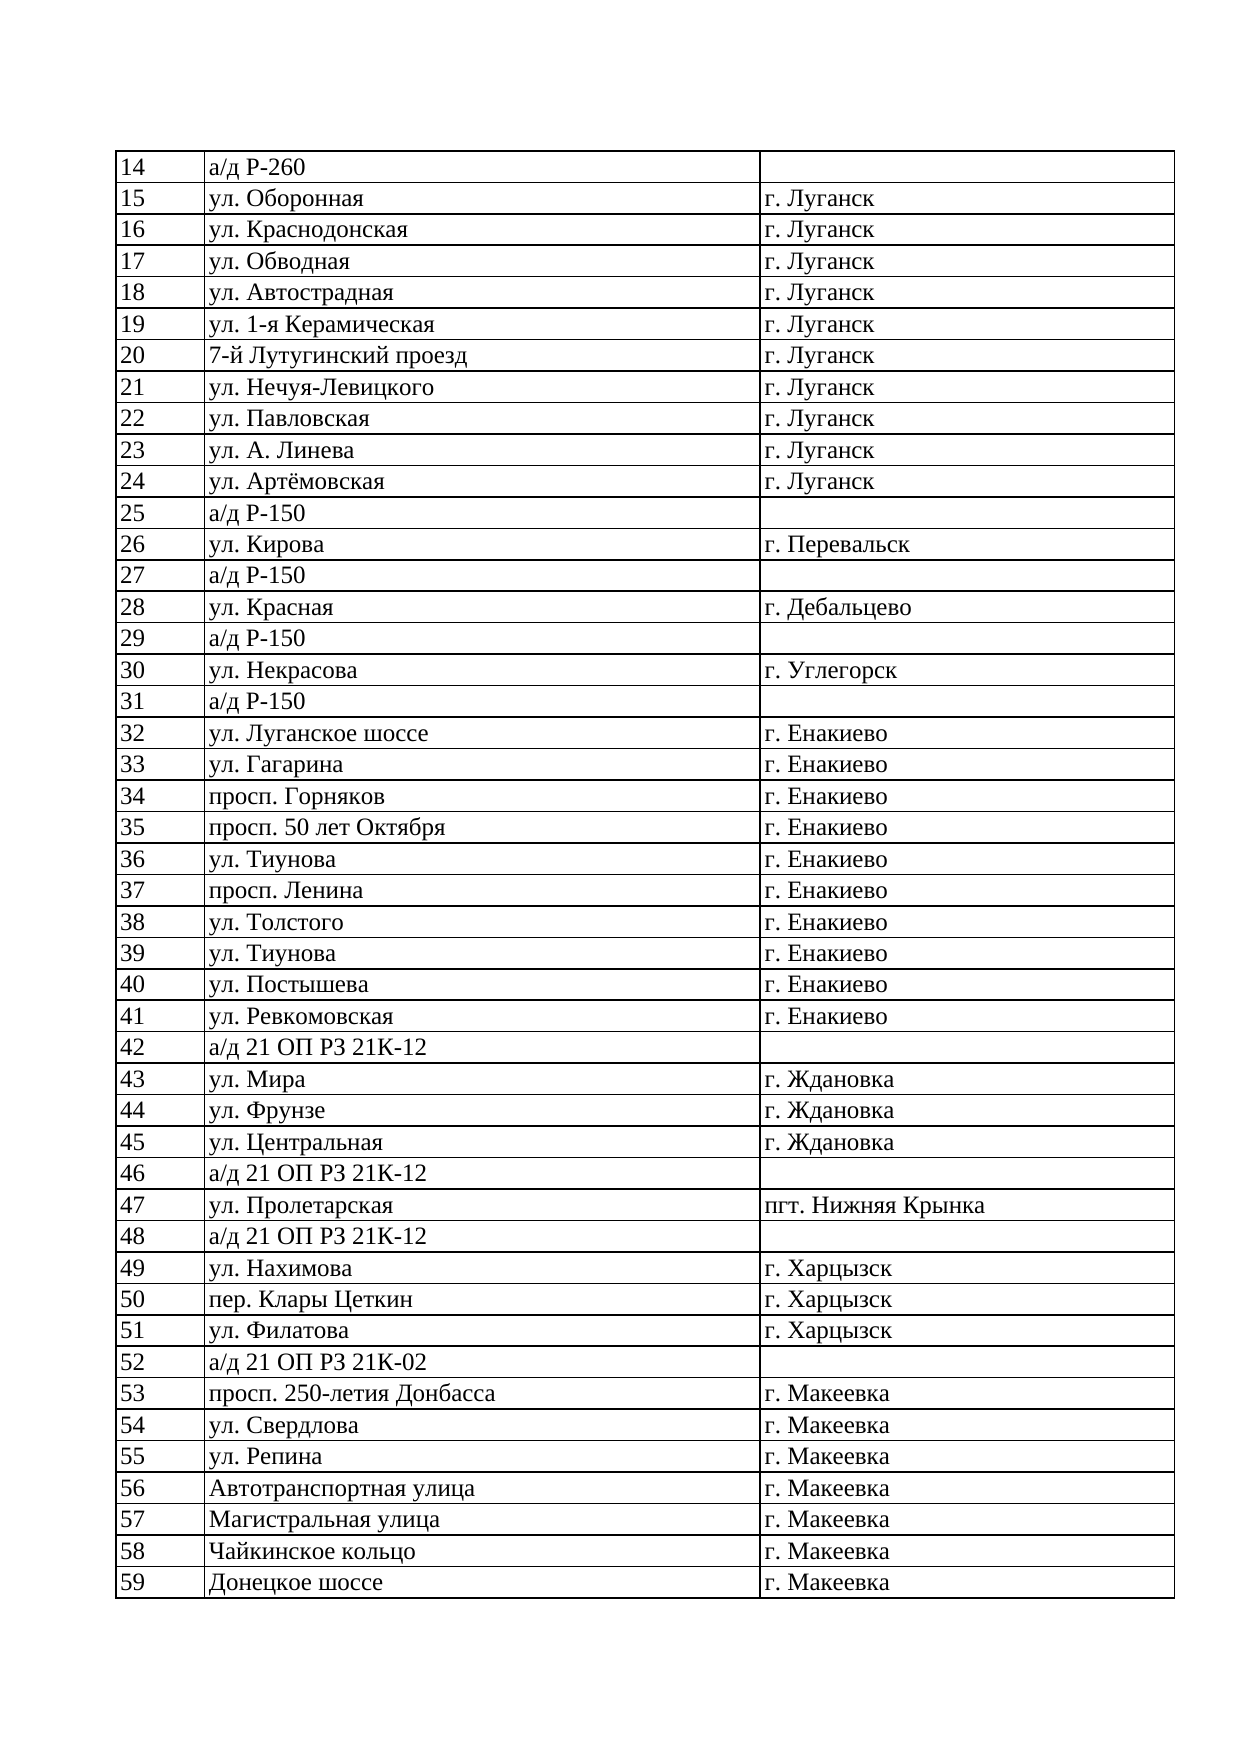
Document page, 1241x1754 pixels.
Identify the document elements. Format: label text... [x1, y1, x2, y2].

table_cell г. Харцызск [761, 1253, 1174, 1282]
table_cell г. Дебальцево [761, 592, 1174, 622]
table_cell 45 [117, 1127, 204, 1157]
table_cell ул. Автострадная [205, 277, 759, 307]
table_cell а/д Р-150 [205, 498, 759, 527]
table_cell 19 [117, 309, 204, 339]
table_cell пгт. Нижняя Крынка [761, 1190, 1174, 1219]
table_cell г. Луганск [761, 183, 1174, 213]
table_cell 57 [117, 1504, 204, 1534]
table_cell 33 [117, 749, 204, 779]
table_cell 43 [117, 1064, 204, 1094]
table_cell г. Луганск [761, 277, 1174, 307]
table_cell г. Енакиево [761, 970, 1174, 999]
table_cell 37 [117, 875, 204, 905]
table_cell 18 [117, 277, 204, 307]
table_cell [761, 1158, 1174, 1188]
table_cell 42 [117, 1032, 204, 1062]
table_cell 53 [117, 1378, 204, 1408]
table_cell ул. Артёмовская [205, 466, 759, 496]
table_cell ул. Луганское шоссе [205, 718, 759, 748]
table_cell просп. Горняков [205, 781, 759, 811]
table_cell г. Макеевка [761, 1567, 1174, 1597]
table_cell г. Енакиево [761, 844, 1174, 873]
table_cell г. Енакиево [761, 749, 1174, 779]
table_cell 40 [117, 970, 204, 999]
table_cell а/д 21 ОП РЗ 21К-02 [205, 1347, 759, 1377]
table_cell 48 [117, 1221, 204, 1251]
table_cell г. Углегорск [761, 655, 1174, 685]
table_cell ул. Мира [205, 1064, 759, 1094]
table_cell ул. Нечуя-Левицкого [205, 372, 759, 402]
table_cell 25 [117, 498, 204, 527]
table_cell [761, 152, 1174, 181]
table_cell г. Луганск [761, 246, 1174, 276]
table_cell г. Макеевка [761, 1378, 1174, 1408]
table_cell просп. Ленина [205, 875, 759, 905]
table_cell [761, 498, 1174, 527]
table_cell г. Енакиево [761, 812, 1174, 842]
table_cell г. Луганск [761, 340, 1174, 370]
table_cell Донецкое шоссе [205, 1567, 759, 1597]
table_cell г. Енакиево [761, 875, 1174, 905]
table_cell 49 [117, 1253, 204, 1282]
table_cell г. Луганск [761, 435, 1174, 464]
table_cell г. Енакиево [761, 907, 1174, 936]
table_cell Магистральная улица [205, 1504, 759, 1534]
table_cell [761, 1347, 1174, 1377]
table_cell ул. Свердлова [205, 1410, 759, 1440]
table_cell 55 [117, 1441, 204, 1471]
table_cell [761, 1221, 1174, 1251]
table_cell ул. Репина [205, 1441, 759, 1471]
table_cell ул. Тиунова [205, 844, 759, 873]
table_cell 28 [117, 592, 204, 622]
table_cell 30 [117, 655, 204, 685]
table_cell г. Ждановка [761, 1095, 1174, 1125]
table_cell 26 [117, 529, 204, 559]
table_cell а/д Р-150 [205, 686, 759, 716]
table_cell ул. Красная [205, 592, 759, 622]
table_cell ул. 1-я Керамическая [205, 309, 759, 339]
table_cell 24 [117, 466, 204, 496]
table_cell 46 [117, 1158, 204, 1188]
table_cell просп. 50 лет Октября [205, 812, 759, 842]
table_cell г. Луганск [761, 309, 1174, 339]
table_cell ул. Гагарина [205, 749, 759, 779]
table_cell 56 [117, 1473, 204, 1503]
table_cell г. Харцызск [761, 1284, 1174, 1314]
table_cell а/д 21 ОП РЗ 21К-12 [205, 1158, 759, 1188]
table_cell ул. Центральная [205, 1127, 759, 1157]
table_cell 38 [117, 907, 204, 936]
table_cell г. Харцызск [761, 1316, 1174, 1345]
table_cell 36 [117, 844, 204, 873]
table_cell ул. Оборонная [205, 183, 759, 213]
table_cell 50 [117, 1284, 204, 1314]
table_cell ул. Некрасова [205, 655, 759, 685]
table_cell 22 [117, 403, 204, 433]
table_cell [761, 686, 1174, 716]
table_cell г. Ждановка [761, 1064, 1174, 1094]
table_cell ул. Краснодонская [205, 215, 759, 244]
table_cell ул. Филатова [205, 1316, 759, 1345]
table_cell а/д 21 ОП РЗ 21К-12 [205, 1032, 759, 1062]
table_cell 31 [117, 686, 204, 716]
table_cell 47 [117, 1190, 204, 1219]
table_cell г. Енакиево [761, 1001, 1174, 1031]
table_cell г. Енакиево [761, 938, 1174, 968]
table_cell г. Енакиево [761, 781, 1174, 811]
table_cell 17 [117, 246, 204, 276]
table_cell г. Макеевка [761, 1441, 1174, 1471]
table_cell ул. Фрунзе [205, 1095, 759, 1125]
table_cell г. Ждановка [761, 1127, 1174, 1157]
table_cell ул. А. Линева [205, 435, 759, 464]
table_cell г. Макеевка [761, 1536, 1174, 1566]
table_cell 34 [117, 781, 204, 811]
table_cell 29 [117, 623, 204, 653]
table_cell г. Луганск [761, 403, 1174, 433]
table_cell г. Макеевка [761, 1504, 1174, 1534]
table_cell ул. Нахимова [205, 1253, 759, 1282]
table_cell 51 [117, 1316, 204, 1345]
table_cell 27 [117, 561, 204, 590]
table_cell 7-й Лутугинский проезд [205, 340, 759, 370]
table_cell 52 [117, 1347, 204, 1377]
table_cell пер. Клары Цеткин [205, 1284, 759, 1314]
table_cell 59 [117, 1567, 204, 1597]
table_cell Автотранспортная улица [205, 1473, 759, 1503]
table_cell а/д Р-150 [205, 561, 759, 590]
table_cell г. Енакиево [761, 718, 1174, 748]
table_cell Чайкинское кольцо [205, 1536, 759, 1566]
table_cell 14 [117, 152, 204, 181]
table_cell г. Макеевка [761, 1473, 1174, 1503]
table_cell [761, 623, 1174, 653]
table_cell 44 [117, 1095, 204, 1125]
table_cell 32 [117, 718, 204, 748]
table_cell г. Луганск [761, 372, 1174, 402]
table_cell ул. Толстого [205, 907, 759, 936]
table_cell ул. Обводная [205, 246, 759, 276]
table_cell ул. Кирова [205, 529, 759, 559]
table_cell 21 [117, 372, 204, 402]
table_cell г. Макеевка [761, 1410, 1174, 1440]
table_cell просп. 250-летия Донбасса [205, 1378, 759, 1408]
table_cell а/д 21 ОП РЗ 21К-12 [205, 1221, 759, 1251]
table_cell [761, 561, 1174, 590]
table_cell г. Луганск [761, 466, 1174, 496]
table_cell ул. Ревкомовская [205, 1001, 759, 1031]
table_cell 35 [117, 812, 204, 842]
table_cell 39 [117, 938, 204, 968]
table_cell ул. Тиунова [205, 938, 759, 968]
table_cell 20 [117, 340, 204, 370]
table_cell 16 [117, 215, 204, 244]
table_cell 58 [117, 1536, 204, 1566]
table_cell ул. Пролетарская [205, 1190, 759, 1219]
table_cell 41 [117, 1001, 204, 1031]
table_cell [761, 1032, 1174, 1062]
table_cell 15 [117, 183, 204, 213]
table_cell а/д Р-150 [205, 623, 759, 653]
table_cell г. Перевальск [761, 529, 1174, 559]
table_cell 54 [117, 1410, 204, 1440]
table_cell 23 [117, 435, 204, 464]
table_cell ул. Павловская [205, 403, 759, 433]
table_cell г. Луганск [761, 215, 1174, 244]
table_cell а/д Р-260 [205, 152, 759, 181]
table_cell ул. Постышева [205, 970, 759, 999]
